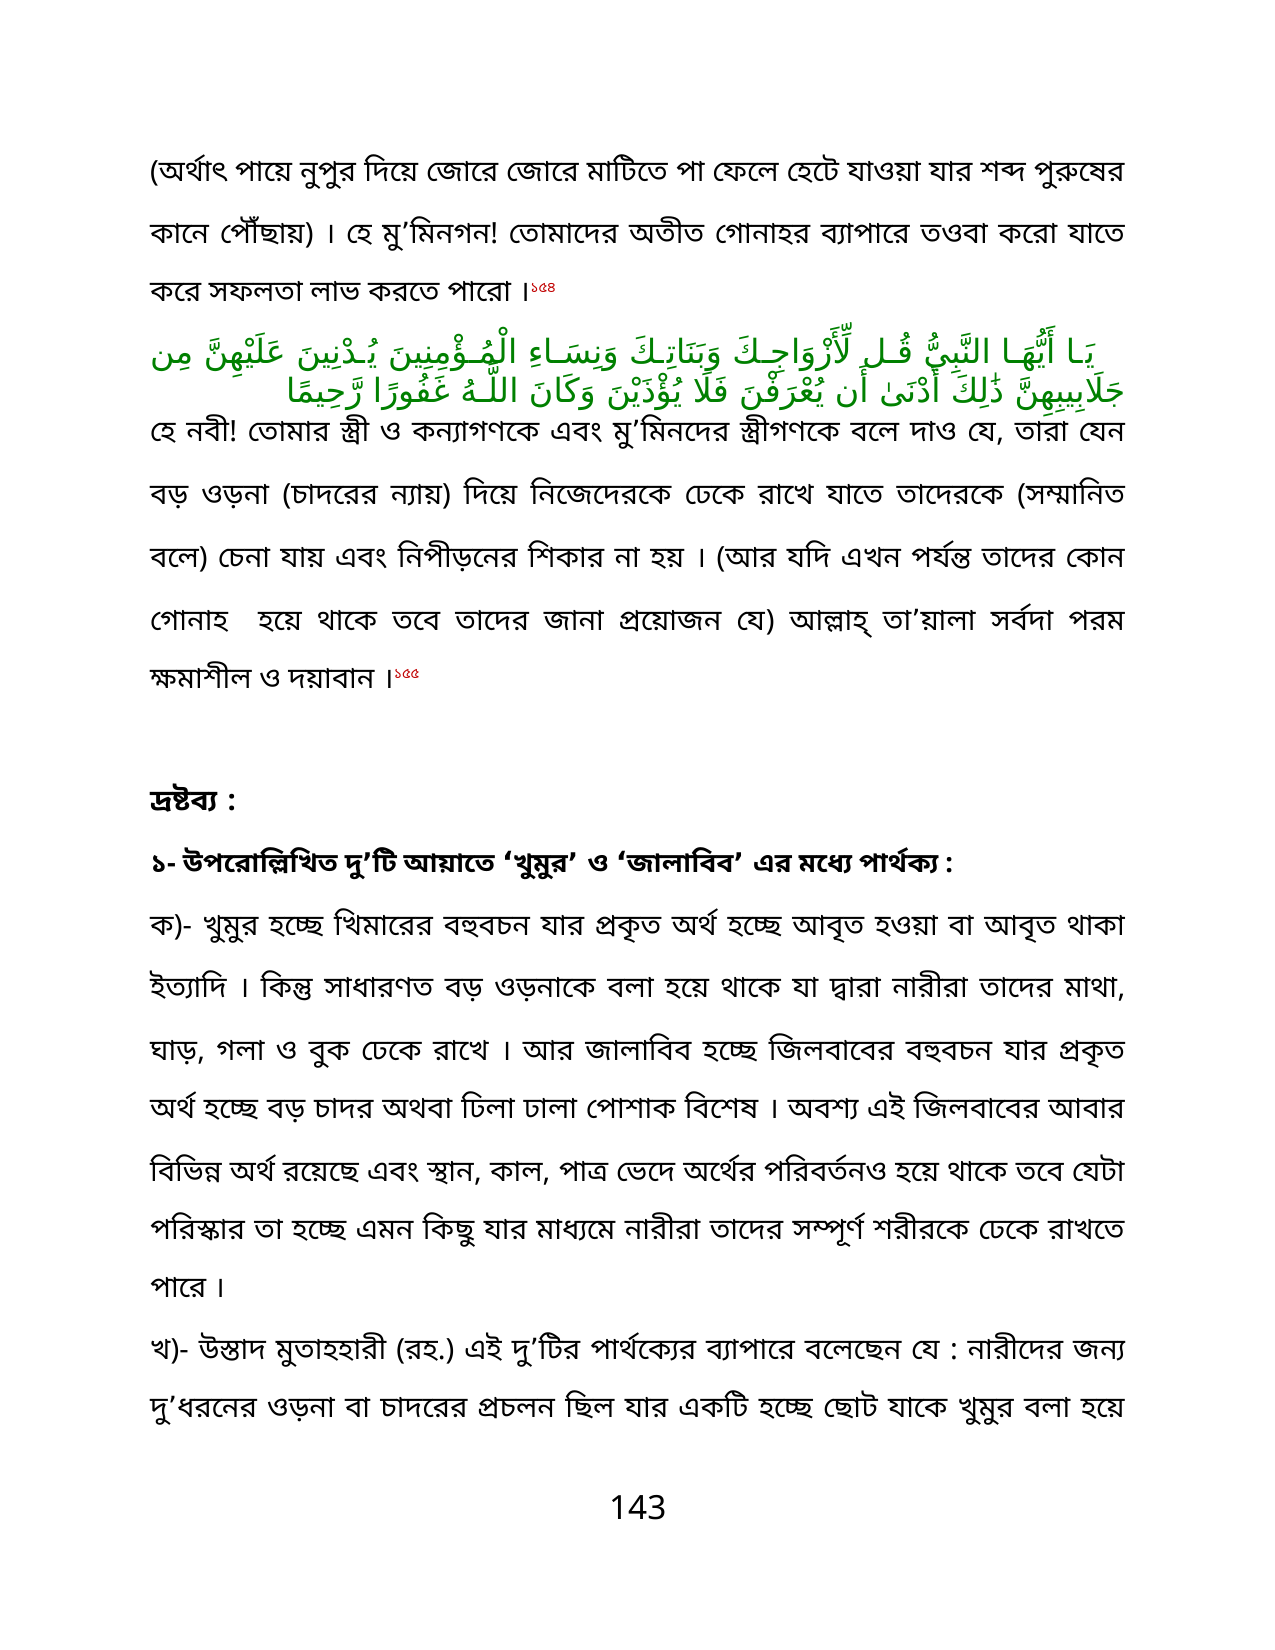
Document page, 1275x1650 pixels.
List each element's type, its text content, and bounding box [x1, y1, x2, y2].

text হে নবী! তোমার স্ত্রী ও কন্যাগণকে এবং মু’মিনদের স্ত্রীগণকে বলে দাও যে, তারা যেন বড় ওড়না (চাদরের ন্যায়) দিয়ে নিজেদেরকে ঢেকে রাখে যাতে তাদেরকে (সম্মানিত বলে) চেনা যায় এবং নিপীড়নের শিকার না হয় । (আর যদি এখন পর্যন্ত তাদের কোন গোনাহ হয়ে থাকে তবে তাদের জানা প্রয়োজন যে) আল্লাহ্ তা’য়ালা সর্বদা পরম ক্ষমাশীল ও দয়াবান ।১৫৫ [150, 411, 1125, 700]
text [150, 1328, 1125, 1429]
text يَا أَيُّهَا النَّبِيُّ قُل لِّأَزْوَاجِكَ وَبَنَاتِكَ وَنِسَاءِ الْمُؤْمِنِينَ يُدْنِينَ عَلَيْهِنَّ مِن جَلَابِيبِهِنَّ ذَٰلِكَ أَدْنَىٰ أَن يُعْرَ‌فْنَ فَلَا يُؤْذَيْنَ وَكَانَ اللَّـهُ غَفُورً‌ا رَّ‌حِيمًا [150, 333, 1125, 411]
text ১- উপরোল্লিখিত দু’টি আয়াতে ‘খুমুর’ ও ‘জালাবিব’ এর মধ্যে পার্থক্য : [150, 844, 1125, 884]
text দ্রষ্টব্য : [150, 779, 1125, 822]
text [150, 150, 1125, 314]
text ক)- খুমুর হচ্ছে খিমারের বহুবচন যার প্রকৃত অর্থ হচ্ছে আবৃত হওয়া বা আবৃত থাকা ইত্যাদি । কিন্তু সাধারণত বড় ওড়নাকে বলা হয়ে থাকে যা দ্বারা নারীরা তাদের মাথা, ঘাড়, গলা ও বুক ঢেকে রাখে । আর জালাবিব হচ্ছে জিলবাবের বহুবচন যার প্রকৃত অর্থ হচ্ছে বড় চাদর অথবা ঢিলা ঢালা পোশাক বিশেষ । অবশ্য এই জিলবাবের আবার বিভিন্ন অর্থ রয়েছে এবং স্থান, কাল, পাত্র ভেদে অর্থের পরিবর্তনও হয়ে থাকে তবে যেটা পরিস্কার তা হচ্ছে এমন কিছু যার মাধ্যমে নারীরা তাদের সম্পূর্ণ শরীরকে ঢেকে রাখতে পারে । [150, 904, 1125, 1309]
